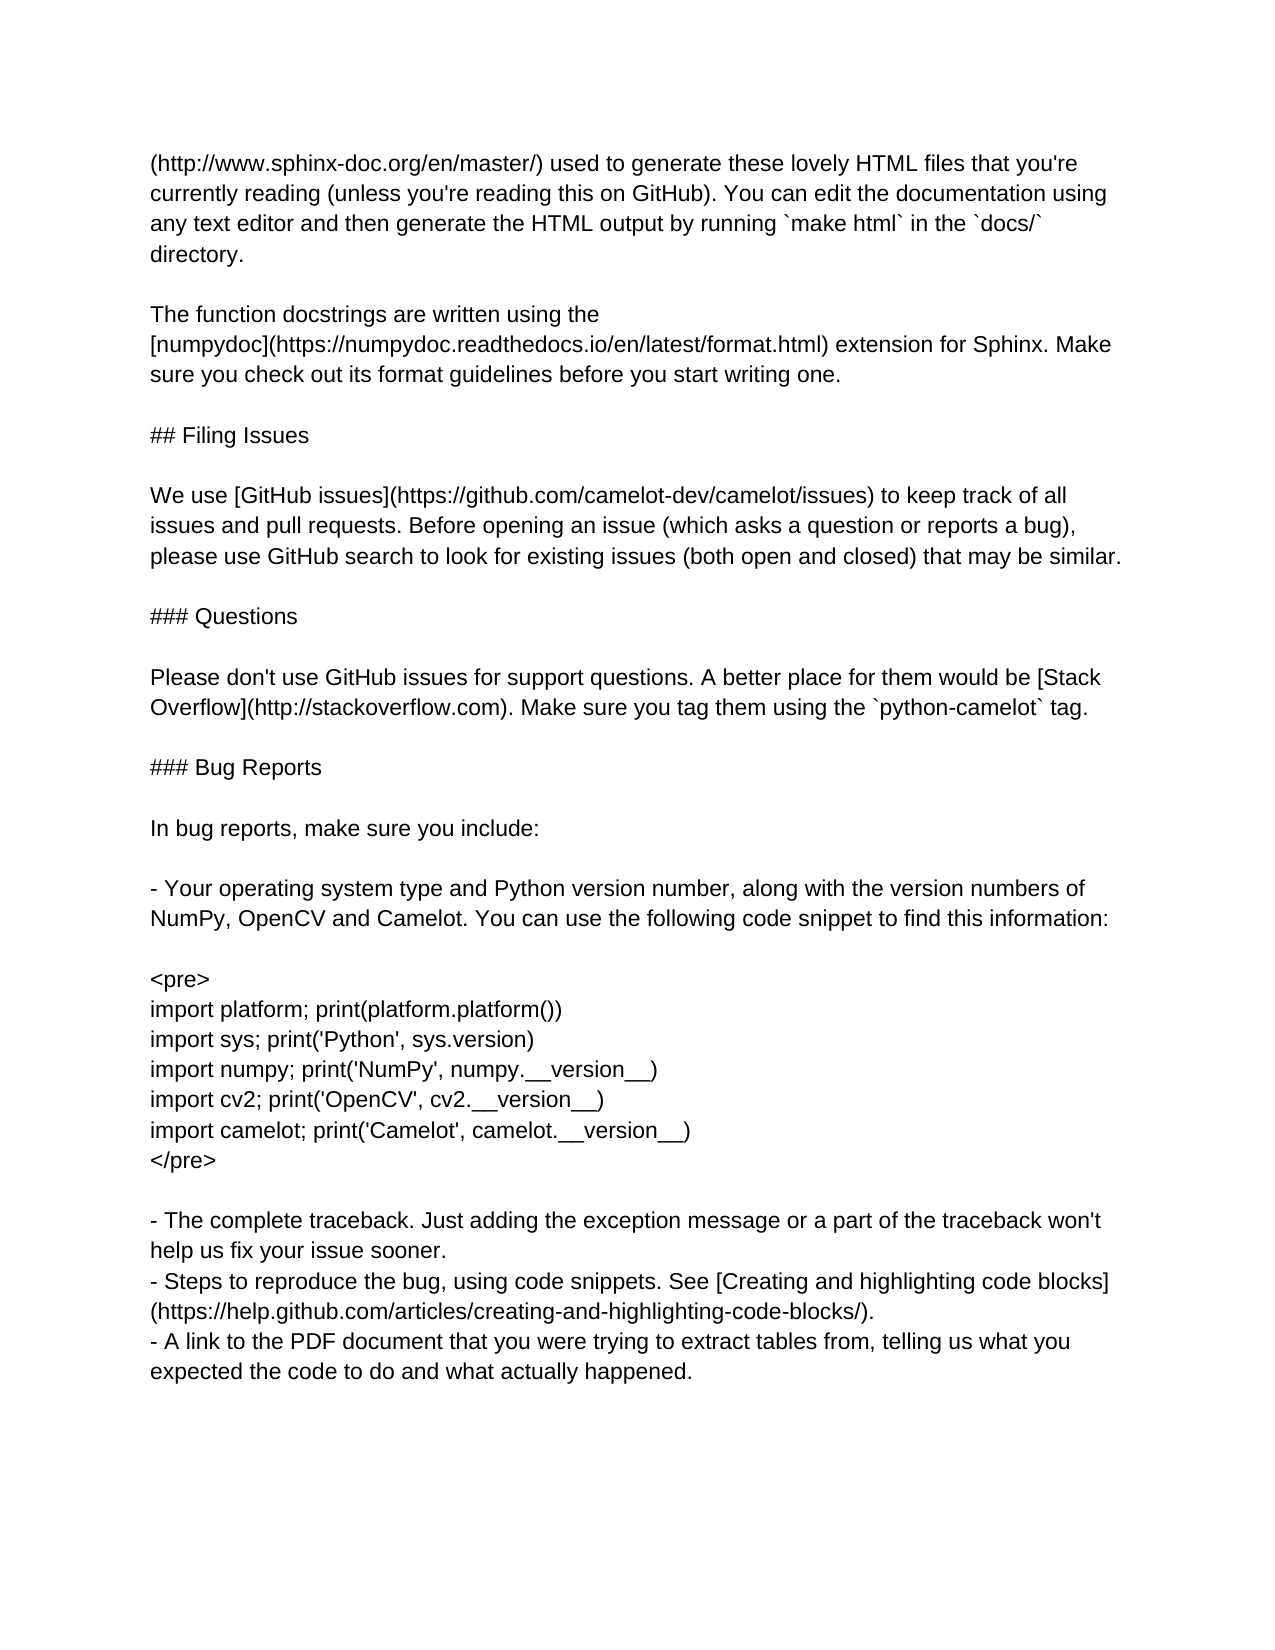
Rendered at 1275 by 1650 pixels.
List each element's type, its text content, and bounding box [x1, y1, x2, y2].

text The function docstrings are written using the [numpydoc](https://numpydoc.readthedocs.io/en/latest/format.html) extension for Sphinx. Make sure you check out its format guidelines before you start writing one. [150, 301, 1125, 388]
text <pre> [150, 966, 1125, 992]
text import cv2; print('OpenCV', cv2.__version__) [150, 1086, 1125, 1113]
text ### Bug Reports [150, 754, 1125, 781]
text import camelot; print('Camelot', camelot.__version__) [150, 1117, 1125, 1143]
text </pre> [150, 1147, 1125, 1173]
text import sys; print('Python', sys.version) [150, 1026, 1125, 1052]
text We use [GitHub issues](https://github.com/camelot-dev/camelot/issues) to keep track of all issues and pull requests. Before opening an issue (which asks a question or reports a bug), please use GitHub search to look for existing issues (both open and closed) that may be similar. [150, 482, 1125, 569]
text - A link to the PDF document that you were trying to extract tables from, telling us what you expected the code to do and what actually happened. [150, 1328, 1125, 1385]
text ## Filing Issues [150, 422, 1125, 448]
text - Steps to reproduce the bug, using code snippets. See [Creating and highlighting code blocks](https://help.github.com/articles/creating-and-highlighting-code-blocks/). [150, 1268, 1125, 1324]
text - The complete traceback. Just adding the exception message or a part of the traceback won't help us fix your issue sooner. [150, 1207, 1125, 1264]
text - Your operating system type and Python version number, along with the version numbers of NumPy, OpenCV and Camelot. You can use the following code snippet to find this information: [150, 875, 1125, 932]
text In bug reports, make sure you include: [150, 814, 1125, 841]
text ### Questions [150, 603, 1125, 629]
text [150, 150, 1125, 267]
text import numpy; print('NumPy', numpy.__version__) [150, 1056, 1125, 1083]
text import platform; print(platform.platform()) [150, 996, 1125, 1022]
text Please don't use GitHub issues for support questions. A better place for them would be [Stack Overflow](http://stackoverflow.com). Make sure you tag them using the `python-camelot` tag. [150, 663, 1125, 720]
